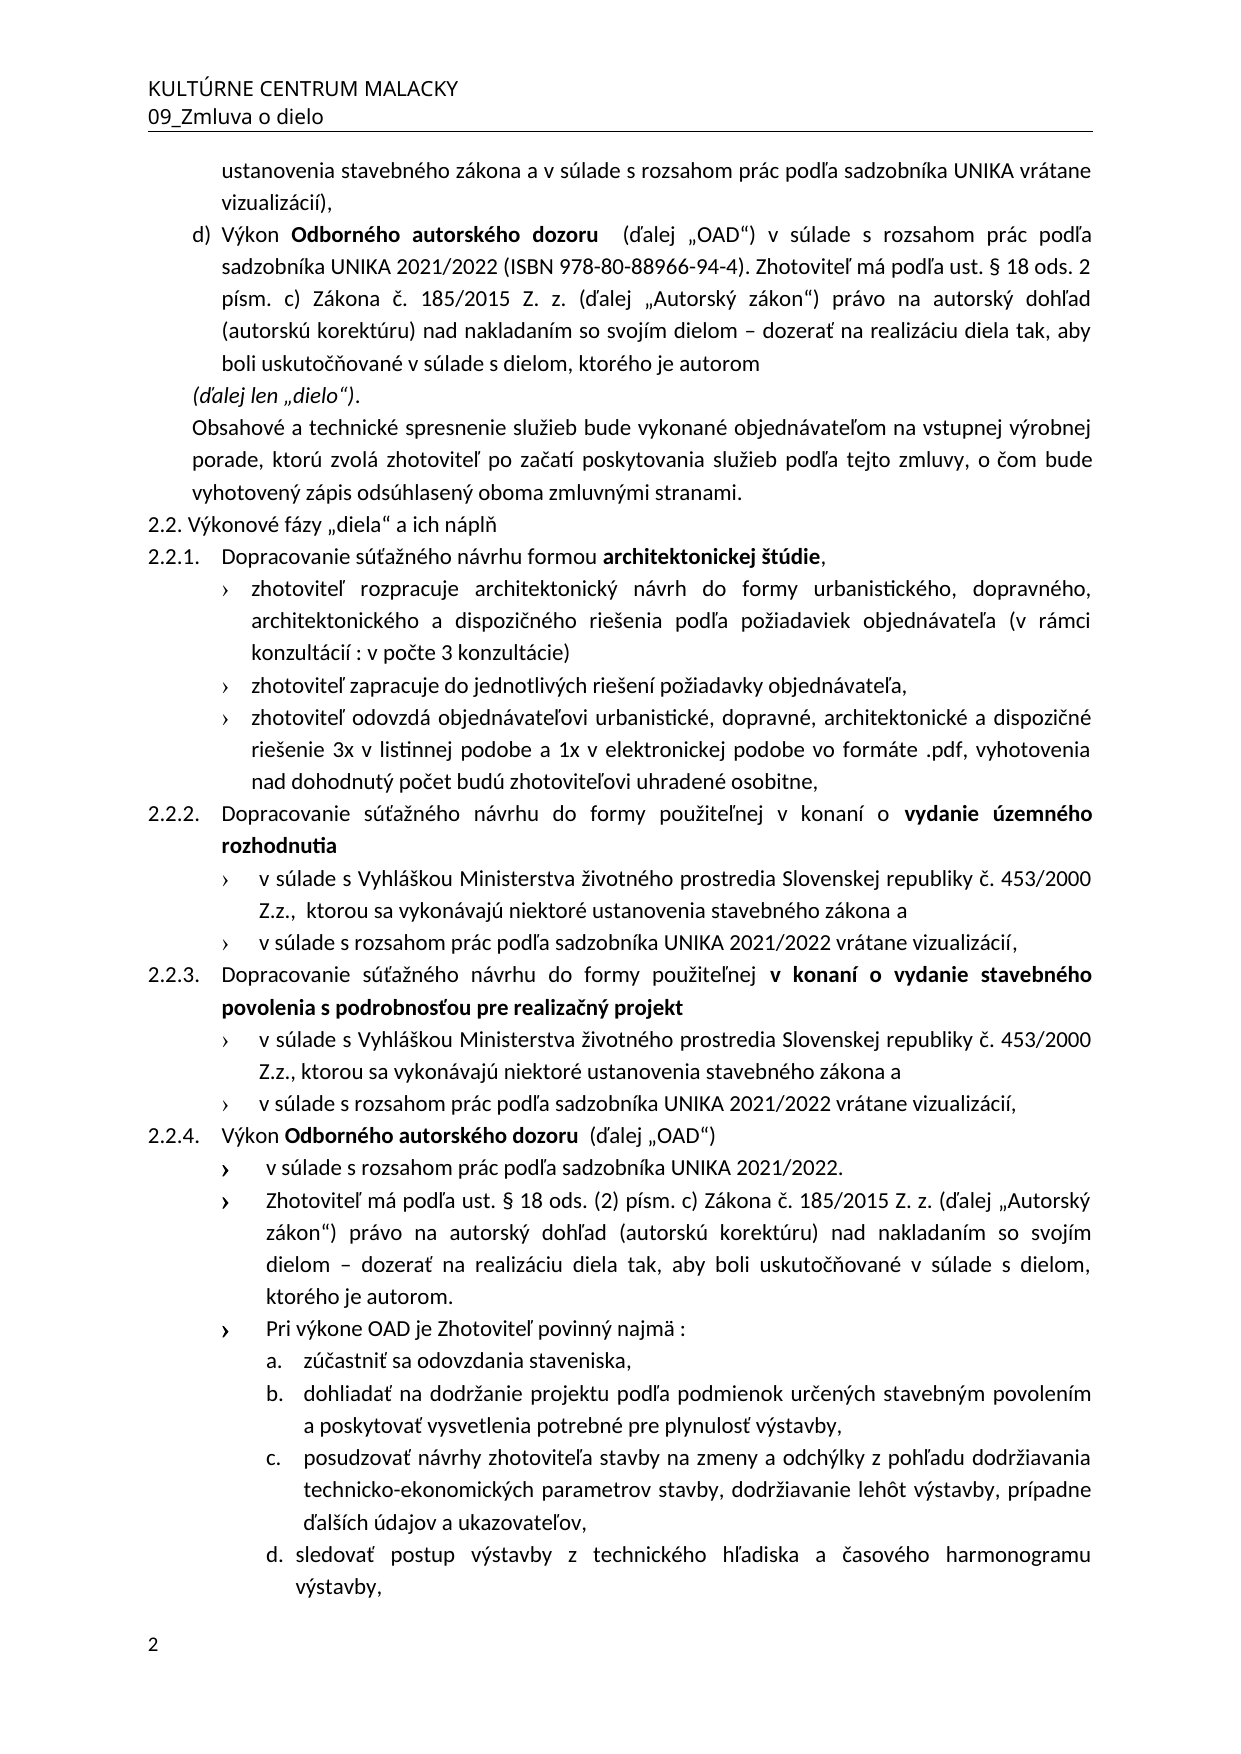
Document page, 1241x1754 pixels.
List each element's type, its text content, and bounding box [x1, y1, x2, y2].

list v súlade s Vyhláškou Ministerstva životného prostredia Slovenskej republiky č. 453/2000 Z.z., ktorou sa vykonávajú niektoré ustanovenia stavebného zákona a [221, 864, 1093, 924]
list v súlade s rozsahom prác podľa sadzobníka UNIKA 2021/2022 vrátane vizualizácií, [221, 1089, 1093, 1117]
list v súlade s rozsahom prác podľa sadzobníka UNIKA 2021/2022. [221, 1153, 1093, 1182]
list zhotoviteľ rozpracuje architektonický návrh do formy urbanistického, dopravného, architektonického a dispozičného riešenia podľa požiadaviek objednávateľa (v rámci konzultácií : v počte 3 konzultácie) [221, 574, 1093, 667]
list sledovať postup výstavby z technického hľadiska a časového harmonogramu výstavby, [266, 1540, 1093, 1600]
list posudzovať návrhy zhotoviteľa stavby na zmeny a odchýlky z pohľadu dodržiavania technicko-ekonomických parametrov stavby, dodržiavanie lehôt výstavby, prípadne ďalších údajov a ukazovateľov, [266, 1443, 1093, 1536]
text (ďalej len „dielo“). [192, 381, 1093, 409]
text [192, 156, 1093, 216]
list Zhotoviteľ má podľa ust. § 18 ods. (2) písm. c) Zákona č. 185/2015 Z. z. (ďalej „Autorský zákon“) právo na autorský dohľad (autorskú korektúru) nad nakladaním so svojím dielom – dozerať na realizáciu diela tak, aby boli uskutočňované v súlade s dielom, ktorého je autorom. [221, 1186, 1093, 1310]
text 2.2. Výkonové fázy „diela“ a ich náplň [148, 510, 1093, 538]
list v súlade s rozsahom prác podľa sadzobníka UNIKA 2021/2022 vrátane vizualizácií, [221, 928, 1093, 956]
list dohliadať na dodržanie projektu podľa podmienok určených stavebným povolením a poskytovať vysvetlenia potrebné pre plynulosť výstavby, [266, 1379, 1093, 1439]
list zhotoviteľ zapracuje do jednotlivých riešení požiadavky objednávateľa, [221, 671, 1093, 699]
text Obsahové a technické spresnenie služieb bude vykonané objednávateľom na vstupnej výrobnej porade, ktorú zvolá zhotoviteľ po začatí poskytovania služieb podľa tejto zmluvy, o čom bude vyhotovený zápis odsúhlasený oboma zmluvnými stranami. [192, 413, 1093, 506]
text 2.2.4. Výkon Odborného autorského dozoru (ďalej „OAD“) [148, 1121, 1093, 1149]
list Pri výkone OAD je Zhotoviteľ povinný najmä : [221, 1314, 1093, 1342]
list v súlade s Vyhláškou Ministerstva životného prostredia Slovenskej republiky č. 453/2000 Z.z., ktorou sa vykonávajú niektoré ustanovenia stavebného zákona a [221, 1025, 1093, 1085]
text 2.2.1. Dopracovanie súťažného návrhu formou architektonickej štúdie, [148, 542, 1093, 570]
list zúčastniť sa odovzdania staveniska, [266, 1347, 1093, 1375]
text d) Výkon Odborného autorského dozoru (ďalej „OAD“) v súlade s rozsahom prác podľa sadzobníka UNIKA 2021/2022 (ISBN 978-80-88966-94-4). Zhotoviteľ má podľa ust. § 18 ods. 2 písm. c) Zákona č. 185/2015 Z. z. (ďalej „Autorský zákon“) právo na autorský dohľad (autorskú korektúru) nad nakladaním so svojím dielom – dozerať na realizáciu diela tak, aby boli uskutočňované v súlade s dielom, ktorého je autorom [192, 220, 1093, 377]
text 2.2.2. Dopracovanie súťažného návrhu do formy použiteľnej v konaní o vydanie územného rozhodnutia [148, 799, 1093, 860]
list zhotoviteľ odovzdá objednávateľovi urbanistické, dopravné, architektonické a dispozičné riešenie 3x v listinnej podobe a 1x v elektronickej podobe vo formáte .pdf, vyhotovenia nad dohodnutý počet budú zhotoviteľovi uhradené osobitne, [221, 703, 1093, 795]
text 2.2.3. Dopracovanie súťažného návrhu do formy použiteľnej v konaní o vydanie stavebného povolenia s podrobnosťou pre realizačný projekt [148, 960, 1093, 1021]
